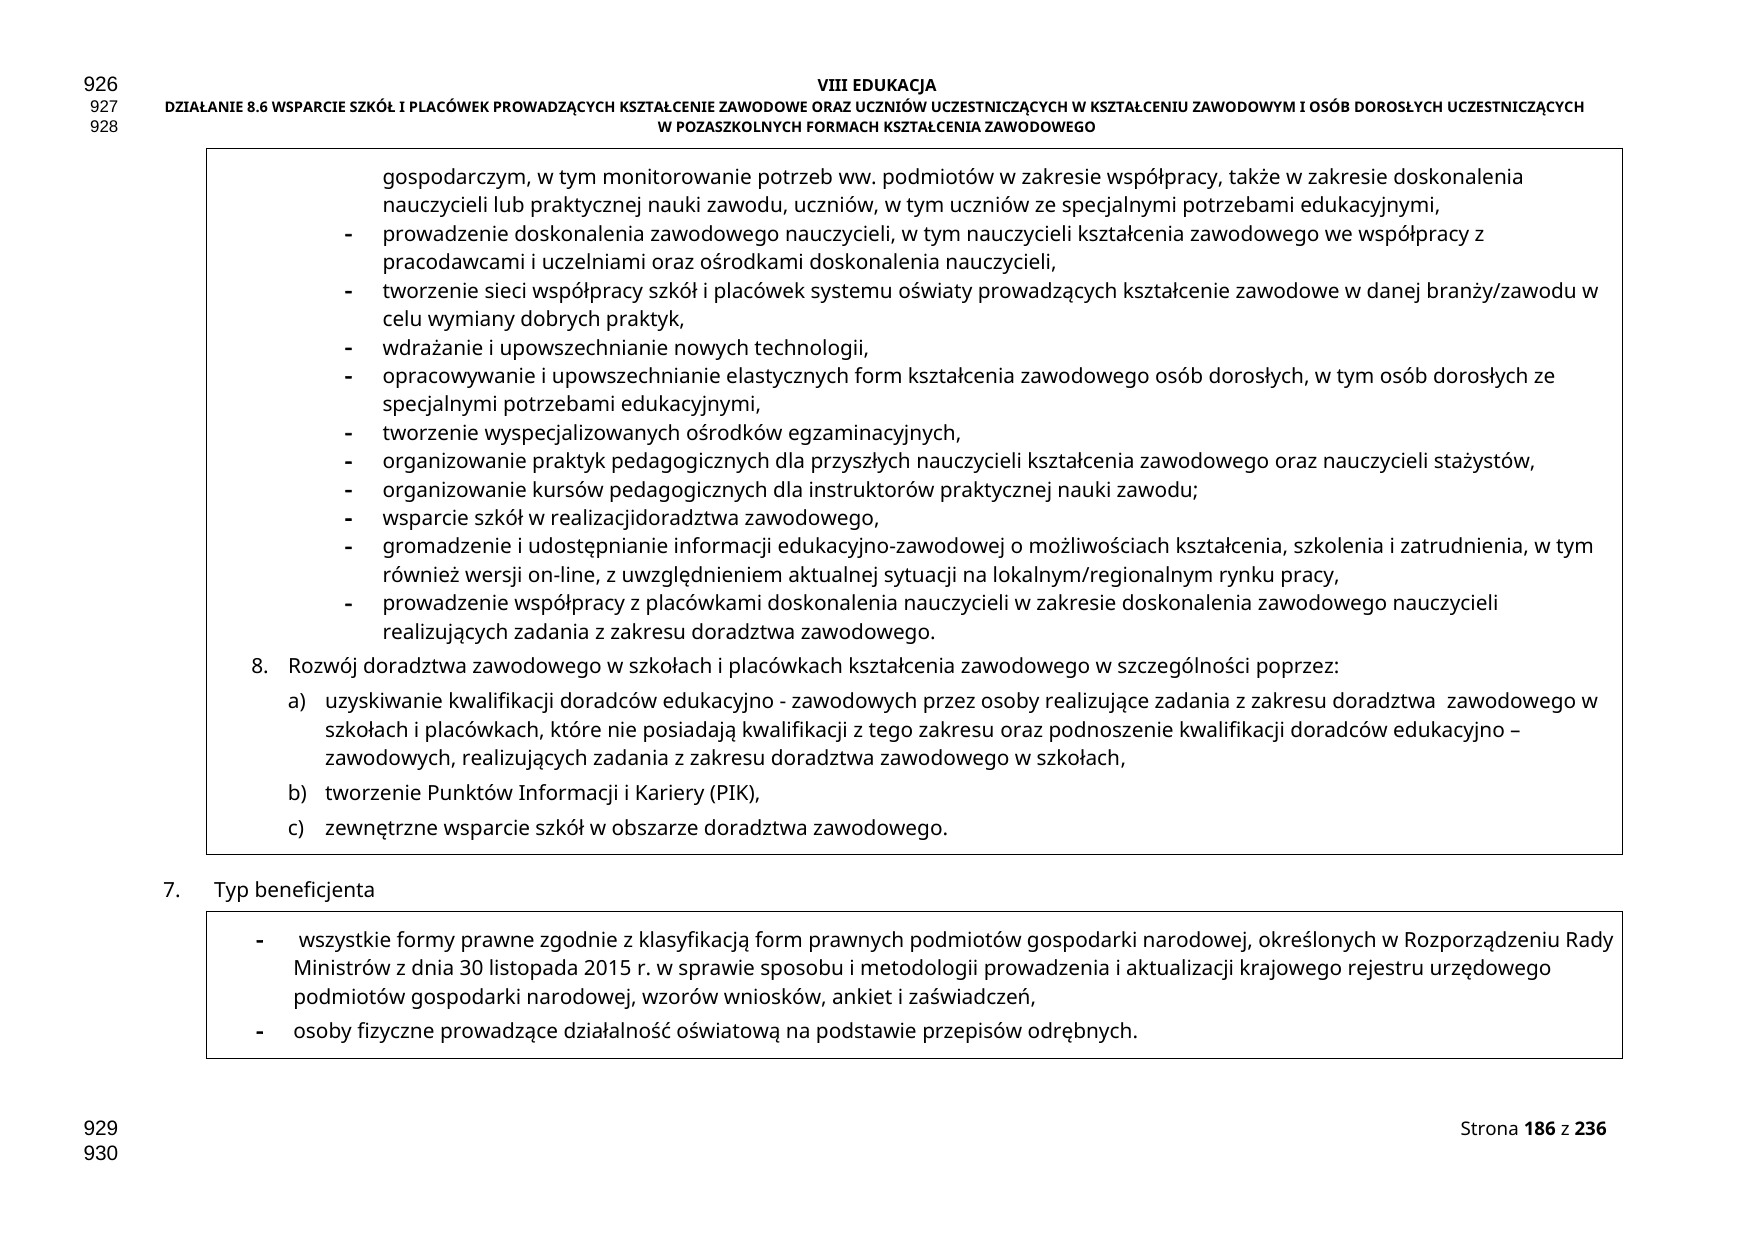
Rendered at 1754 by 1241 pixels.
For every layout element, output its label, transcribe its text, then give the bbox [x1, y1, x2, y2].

table_cell [118, 854, 207, 1058]
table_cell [207, 149, 1622, 854]
table_cell wszystkie formy prawne zgodnie z klasyfikacją form prawnych podmiotów gospodarki narodowej, określonych w Rozporządzeniu Rady Ministrów z dnia 30 listopada 2015 r. w sprawie sposobu i metodologii prowadzenia i aktualizacji krajowego rejestru urzędowego podmiotów gospodarki narodowej, wzorów wniosków, ankiet i zaświadczeń, osoby fizyczne prowadzące działalność oświatową na podstawie przepisów odrębnych. [207, 912, 1622, 1058]
table_cell Typ beneficjenta [207, 855, 1622, 911]
